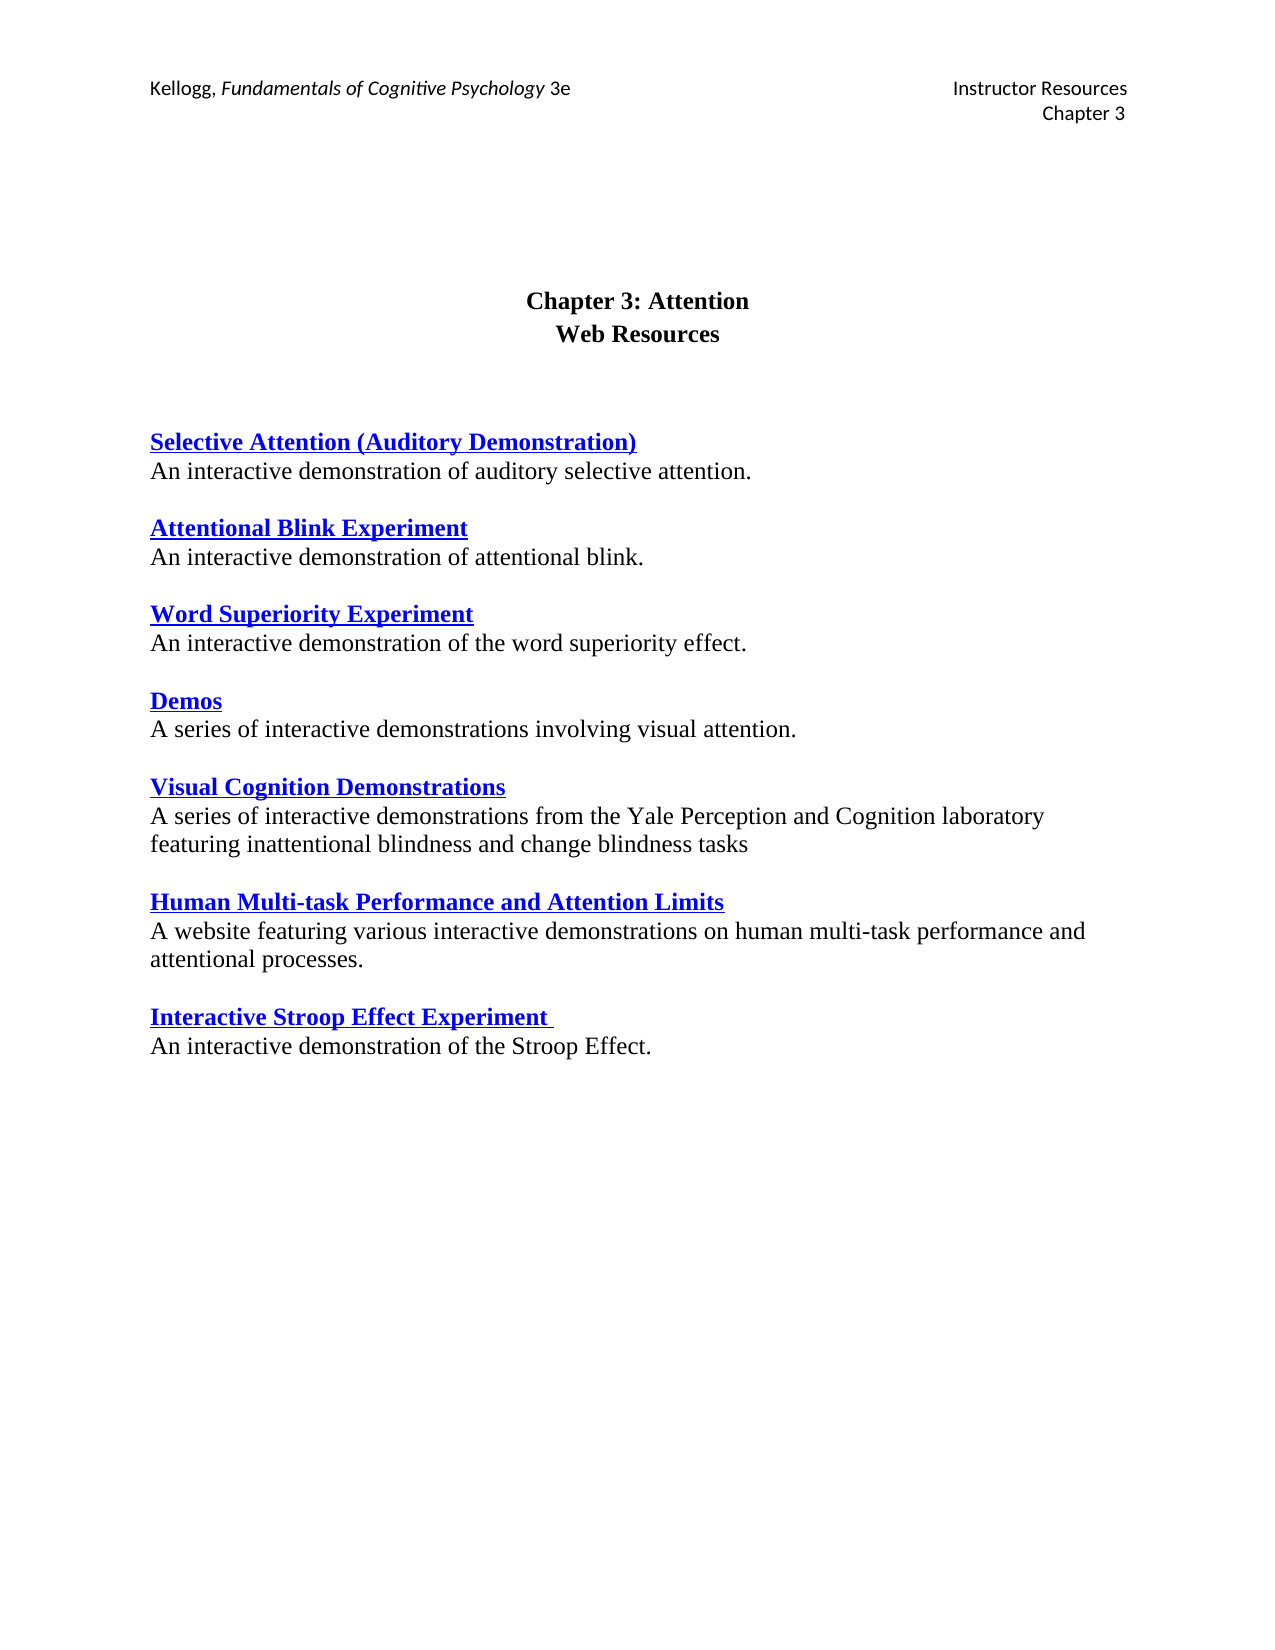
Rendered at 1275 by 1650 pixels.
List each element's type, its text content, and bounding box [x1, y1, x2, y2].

text Web Resources [150, 319, 1125, 348]
text An interactive demonstration of the word superiority effect. [150, 628, 1125, 657]
text An interactive demonstration of attentional blink. [150, 542, 1125, 571]
text An interactive demonstration of auditory selective attention. [150, 456, 1125, 484]
text A series of interactive demonstrations involving visual attention. [150, 714, 1125, 743]
text Selective Attention (Auditory Demonstration) [150, 427, 1125, 456]
text Word Superiority Experiment [150, 599, 1125, 628]
text An interactive demonstration of the Stroop Effect. [150, 1031, 1125, 1059]
text Demos [150, 686, 1125, 714]
text Chapter 3: Attention [150, 286, 1125, 315]
text A website featuring various interactive demonstrations on human multi-task performance and attentional processes. [150, 916, 1125, 973]
text Attentional Blink Experiment [150, 513, 1125, 542]
text Visual Cognition Demonstrations [150, 772, 1125, 801]
text Interactive Stroop Effect Experiment [150, 1002, 1125, 1031]
text A series of interactive demonstrations from the Yale Perception and Cognition laboratory featuring inattentional blindness and change blindness tasks [150, 801, 1125, 858]
text Human Multi-task Performance and Attention Limits [150, 887, 1125, 916]
